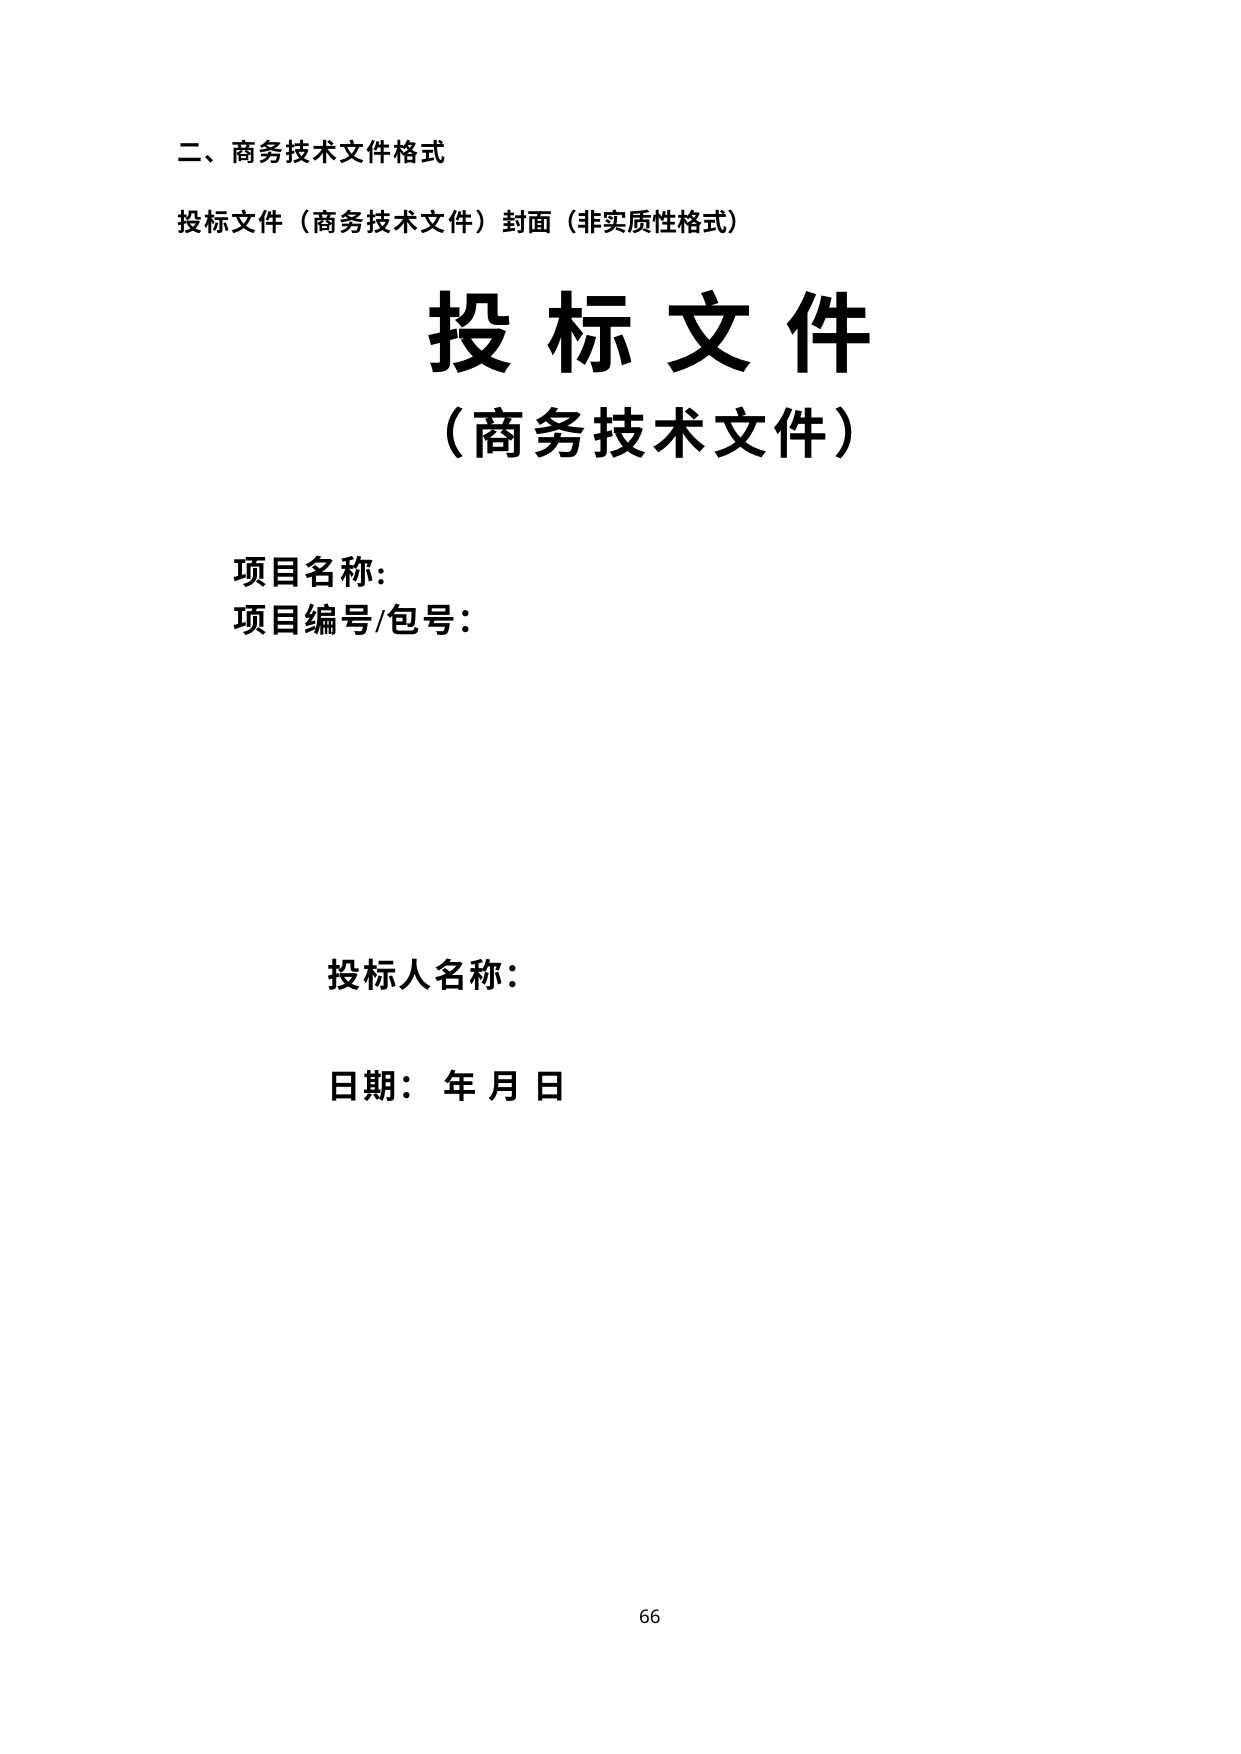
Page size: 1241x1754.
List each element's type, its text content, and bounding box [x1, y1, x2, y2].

text 二、商务技术文件格式 [177, 132, 1122, 168]
text 投 标 文 件 [177, 264, 1122, 391]
text 投标人名称： [177, 949, 1122, 997]
text 项目名称: [177, 546, 1122, 594]
text （商务技术文件） [177, 391, 1122, 469]
text 项目编号/包号： [177, 594, 1122, 642]
text 投标文件（商务技术文件）封面（非实质性格式） [177, 203, 1122, 239]
text 日期： 年 月 日 [177, 1060, 1122, 1108]
